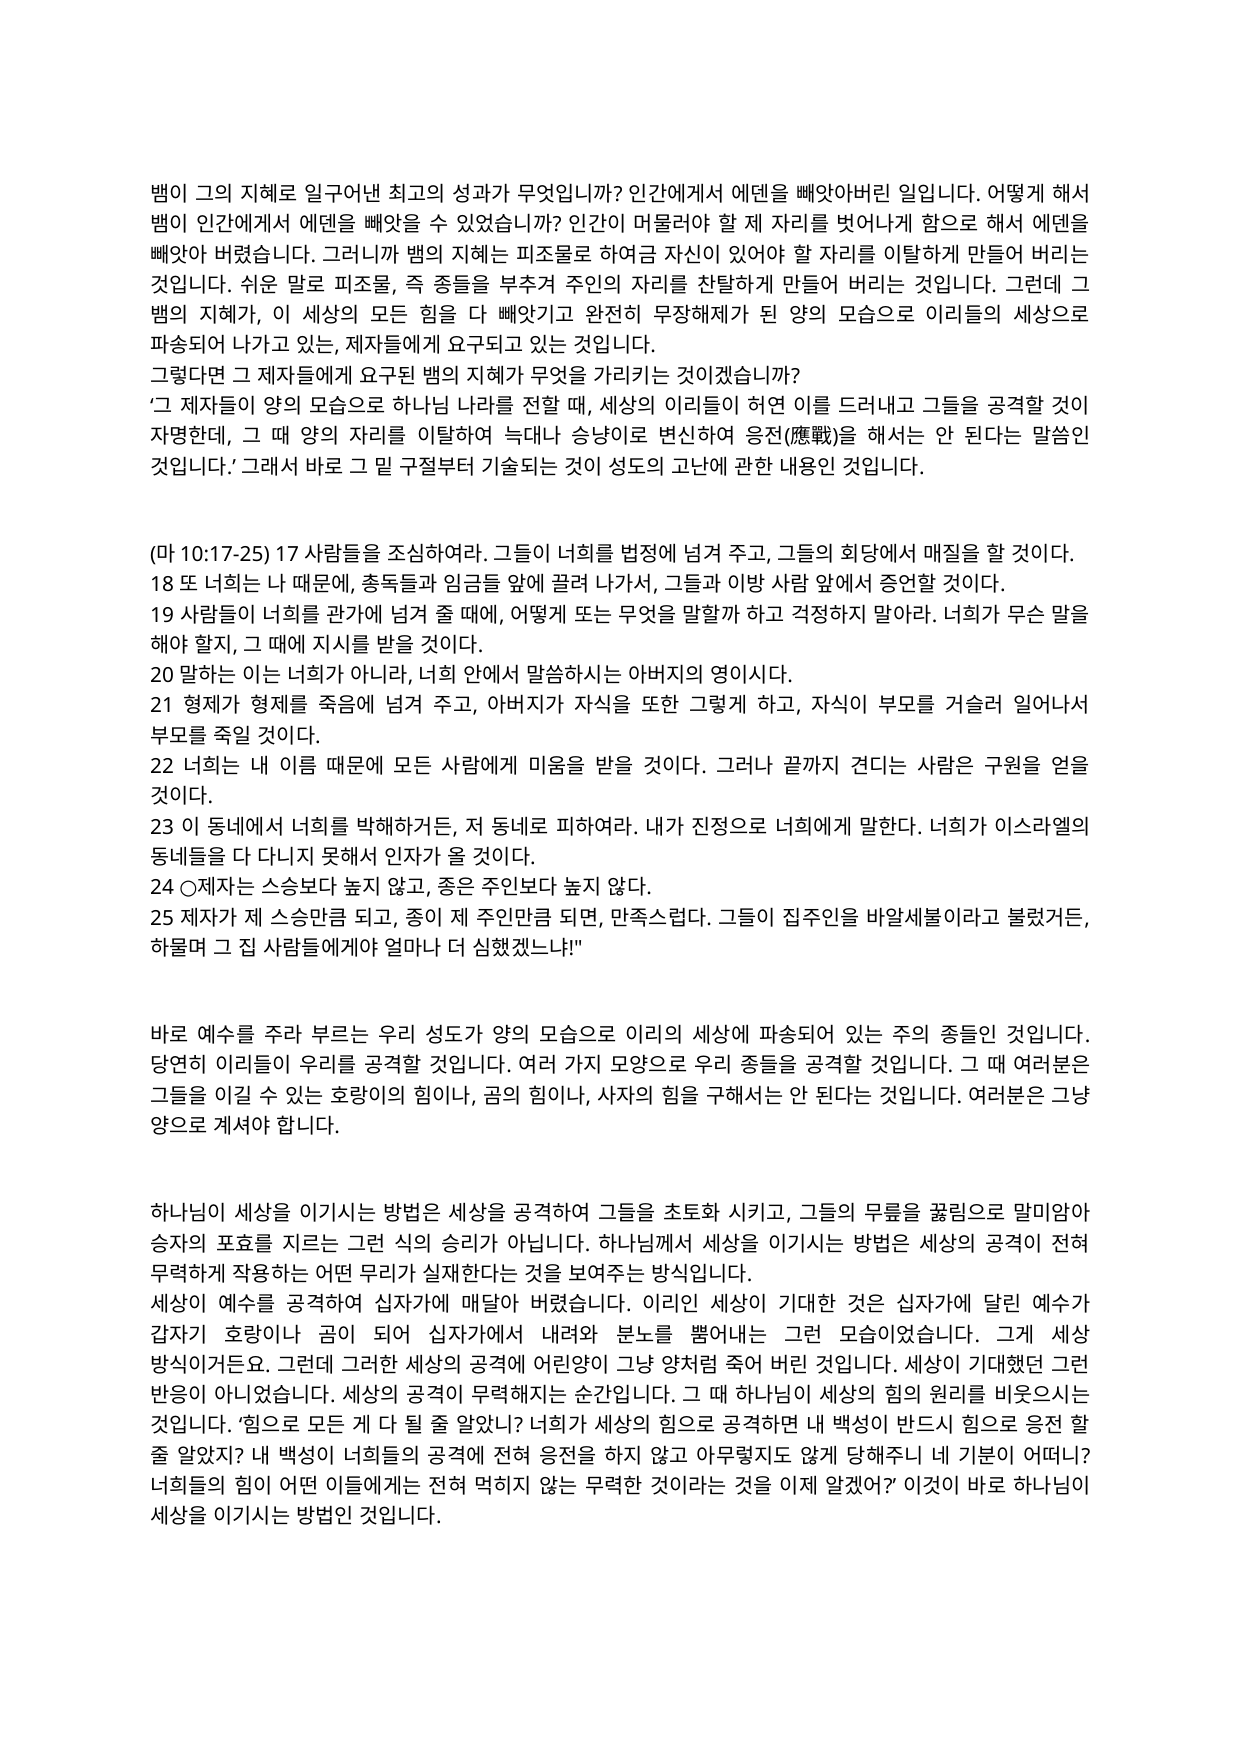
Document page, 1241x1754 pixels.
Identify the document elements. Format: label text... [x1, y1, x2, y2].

text 18 또 너희는 나 때문에, 총독들과 임금들 앞에 끌려 나가서, 그들과 이방 사람 앞에서 증언할 것이다. [150, 567, 1090, 598]
text 뱀이 그의 지혜로 일구어낸 최고의 성과가 무엇입니까? 인간에게서 에덴을 빼앗아버린 일입니다. 어떻게 해서 뱀이 인간에게서 에덴을 빼앗을 수 있었습니까? 인간이 머물러야 할 제 자리를 벗어나게 함으로 해서 에덴을 빼앗아 버렸습니다. 그러니까 뱀의 지혜는 피조물로 하여금 자신이 있어야 할 자리를 이탈하게 만들어 버리는 것입니다. 쉬운 말로 피조물, 즉 종들을 부추겨 주인의 자리를 찬탈하게 만들어 버리는 것입니다. 그런데 그 뱀의 지혜가, 이 세상의 모든 힘을 다 빼앗기고 완전히 무장해제가 된 양의 모습으로 이리들의 세상으로 파송되어 나가고 있는, 제자들에게 요구되고 있는 것입니다. [150, 177, 1090, 359]
text 24 ○제자는 스승보다 높지 않고, 종은 주인보다 높지 않다. [150, 871, 1090, 901]
text 19 사람들이 너희를 관가에 넘겨 줄 때에, 어떻게 또는 무엇을 말할까 하고 걱정하지 말아라. 너희가 무슨 말을 해야 할지, 그 때에 지시를 받을 것이다. [150, 598, 1090, 658]
text 21 형제가 형제를 죽음에 넘겨 주고, 아버지가 자식을 또한 그렇게 하고, 자식이 부모를 거슬러 일어나서 부모를 죽일 것이다. [150, 689, 1090, 749]
text ‘그 제자들이 양의 모습으로 하나님 나라를 전할 때, 세상의 이리들이 허연 이를 드러내고 그들을 공격할 것이 자명한데, 그 때 양의 자리를 이탈하여 늑대나 승냥이로 변신하여 응전(應戰)을 해서는 안 된다는 말씀인 것입니다.’ 그래서 바로 그 밑 구절부터 기술되는 것이 성도의 고난에 관한 내용인 것입니다. [150, 389, 1090, 480]
text 20 말하는 이는 너희가 아니라, 너희 안에서 말씀하시는 아버지의 영이시다. [150, 658, 1090, 689]
text 바로 예수를 주라 부르는 우리 성도가 양의 모습으로 이리의 세상에 파송되어 있는 주의 종들인 것입니다. 당연히 이리들이 우리를 공격할 것입니다. 여러 가지 모양으로 우리 종들을 공격할 것입니다. 그 때 여러분은 그들을 이길 수 있는 호랑이의 힘이나, 곰의 힘이나, 사자의 힘을 구해서는 안 된다는 것입니다. 여러분은 그냥 양으로 계셔야 합니다. [150, 1018, 1090, 1140]
text 22 너희는 내 이름 때문에 모든 사람에게 미움을 받을 것이다. 그러나 끝까지 견디는 사람은 구원을 얻을 것이다. [150, 749, 1090, 810]
text (마10:17-25) 17 사람들을 조심하여라. 그들이 너희를 법정에 넘겨 주고, 그들의 회당에서 매질을 할 것이다. [150, 537, 1090, 567]
text 세상이 예수를 공격하여 십자가에 매달아 버렸습니다. 이리인 세상이 기대한 것은 십자가에 달린 예수가 갑자기 호랑이나 곰이 되어 십자가에서 내려와 분노를 뿜어내는 그런 모습이었습니다. 그게 세상 방식이거든요. 그런데 그러한 세상의 공격에 어린양이 그냥 양처럼 죽어 버린 것입니다. 세상이 기대했던 그런 반응이 아니었습니다. 세상의 공격이 무력해지는 순간입니다. 그 때 하나님이 세상의 힘의 원리를 비웃으시는 것입니다. ‘힘으로 모든 게 다 될 줄 알았니? 너희가 세상의 힘으로 공격하면 내 백성이 반드시 힘으로 응전 할 줄 알았지? 내 백성이 너희들의 공격에 전혀 응전을 하지 않고 아무렇지도 않게 당해주니 네 기분이 어떠니? 너희들의 힘이 어떤 이들에게는 전혀 먹히지 않는 무력한 것이라는 것을 이제 알겠어?’ 이것이 바로 하나님이 세상을 이기시는 방법인 것입니다. [150, 1287, 1090, 1530]
text 25 제자가 제 스승만큼 되고, 종이 제 주인만큼 되면, 만족스럽다. 그들이 집주인을 바알세불이라고 불렀거든, 하물며 그 집 사람들에게야 얼마나 더 심했겠느냐!" [150, 901, 1090, 962]
text 23 이 동네에서 너희를 박해하거든, 저 동네로 피하여라. 내가 진정으로 너희에게 말한다. 너희가 이스라엘의 동네들을 다 다니지 못해서 인자가 올 것이다. [150, 810, 1090, 871]
text 하나님이 세상을 이기시는 방법은 세상을 공격하여 그들을 초토화 시키고, 그들의 무릎을 꿇림으로 말미암아 승자의 포효를 지르는 그런 식의 승리가 아닙니다. 하나님께서 세상을 이기시는 방법은 세상의 공격이 전혀 무력하게 작용하는 어떤 무리가 실재한다는 것을 보여주는 방식입니다. [150, 1197, 1090, 1287]
text 그렇다면 그 제자들에게 요구된 뱀의 지혜가 무엇을 가리키는 것이겠습니까? [150, 359, 1090, 389]
